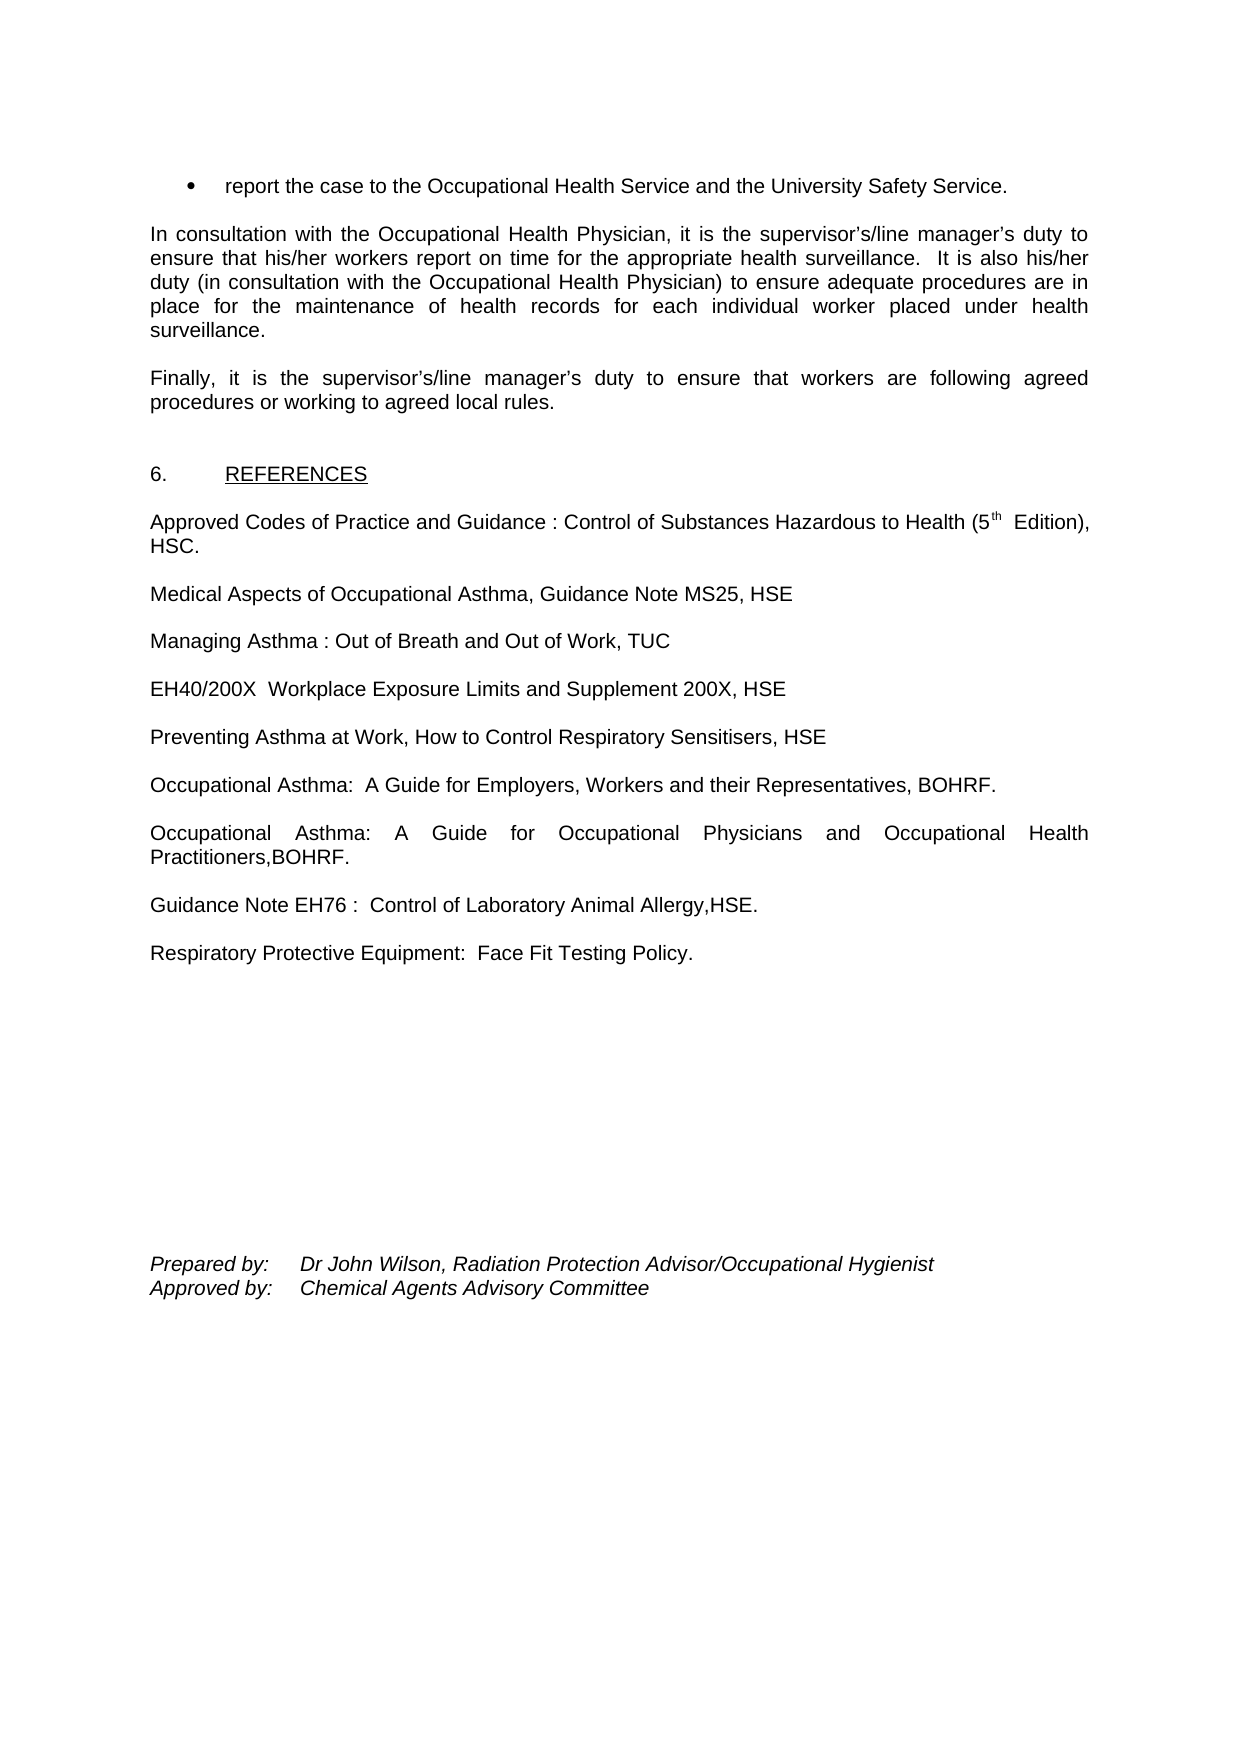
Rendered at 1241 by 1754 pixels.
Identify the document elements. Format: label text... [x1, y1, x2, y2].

text Finally, it is the supervisor’s/line manager’s duty to ensure that workers are following agreed procedures or working to agreed local rules. [150, 366, 1090, 414]
text In consultation with the Occupational Health Physician, it is the supervisor’s/line manager’s duty to ensure that his/her workers report on time for the appropriate health surveillance. It is also his/her duty (in consultation with the Occupational Health Physician) to ensure adequate procedures are in place for the maintenance of health records for each individual worker placed under health surveillance. [150, 222, 1090, 342]
list report the case to the Occupational Health Service and the University Safety Service. [187, 174, 1090, 198]
text Prepared by: Dr John Wilson, Radiation Protection Advisor/Occupational Hygienist [150, 1252, 1090, 1276]
text Occupational Asthma: A Guide for Employers, Workers and their Representatives, BOHRF. [150, 773, 1090, 797]
text Occupational Asthma: A Guide for Occupational Physicians and Occupational Health Practitioners,BOHRF. [150, 821, 1090, 869]
text Approved Codes of Practice and Guidance : Control of Substances Hazardous to Health (5th Edition), HSC. [150, 509, 1090, 557]
text Respiratory Protective Equipment: Face Fit Testing Policy. [150, 941, 1090, 965]
text Guidance Note EH76 : Control of Laboratory Animal Allergy,HSE. [150, 893, 1090, 917]
text EH40/200X Workplace Exposure Limits and Supplement 200X, HSE [150, 677, 1090, 701]
text 6. REFERENCES [150, 462, 1090, 486]
text Managing Asthma : Out of Breath and Out of Work, TUC [150, 629, 1090, 653]
text Medical Aspects of Occupational Asthma, Guidance Note MS25, HSE [150, 581, 1090, 605]
text Approved by: Chemical Agents Advisory Committee [150, 1276, 1090, 1300]
text Preventing Asthma at Work, How to Control Respiratory Sensitisers, HSE [150, 725, 1090, 749]
